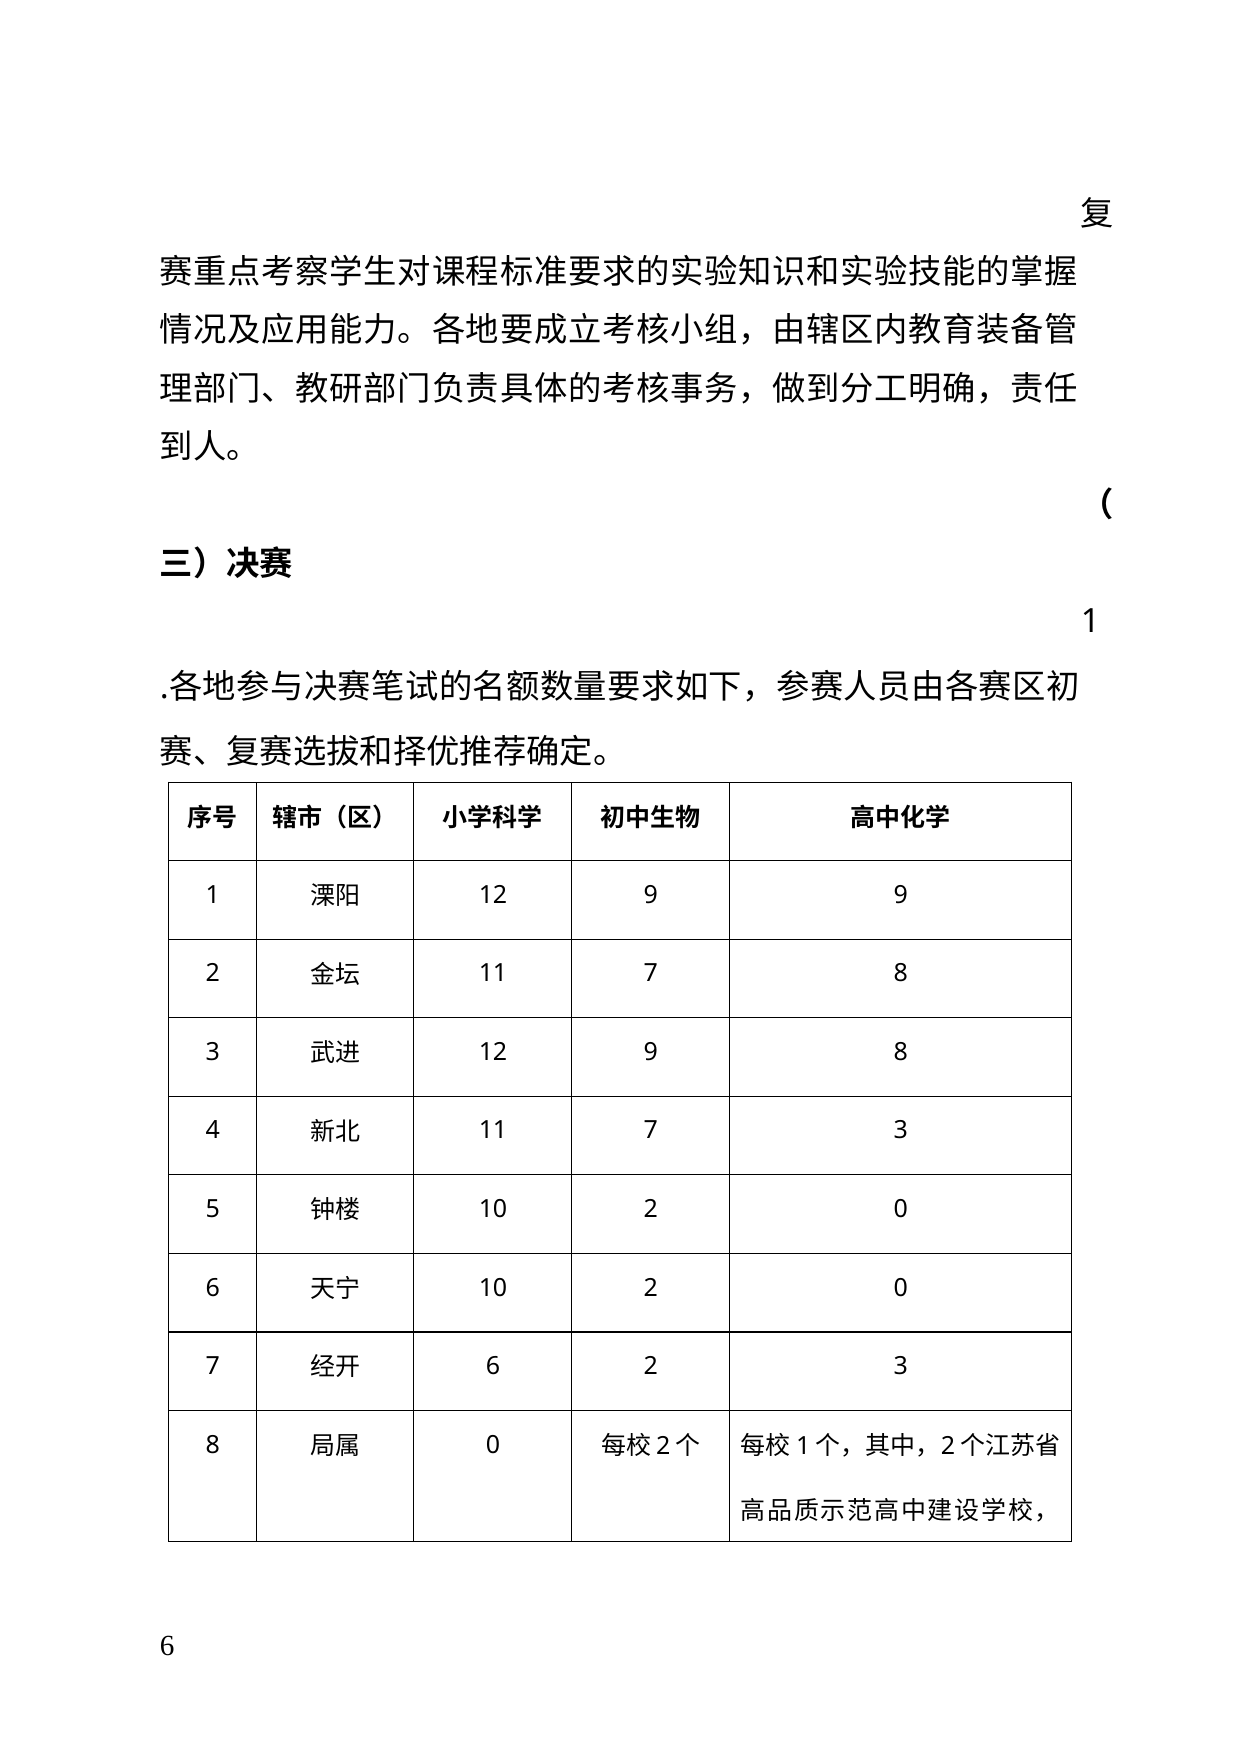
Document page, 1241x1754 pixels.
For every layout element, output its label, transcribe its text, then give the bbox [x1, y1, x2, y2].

table_cell 0 [730, 1175, 1071, 1253]
table_cell 0 [730, 1254, 1071, 1331]
table_cell 7 [572, 940, 729, 1017]
table_cell 0 [414, 1411, 571, 1541]
text （三）决赛 [159, 470, 1081, 587]
text 1.各地参与决赛笔试的名额数量要求如下，参赛人员由各赛区初赛、复赛选拔和择优推荐确定。 [159, 587, 1081, 782]
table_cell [730, 1411, 1071, 1541]
table_cell 6 [414, 1333, 571, 1410]
table_cell 新北 [257, 1097, 413, 1174]
table_cell 11 [414, 940, 571, 1017]
table_cell 8 [730, 1018, 1071, 1096]
table_cell 天宁 [257, 1254, 413, 1331]
table_cell 溧阳 [257, 861, 413, 939]
table_cell 经开 [257, 1333, 413, 1410]
table_cell 12 [414, 1018, 571, 1096]
table_header 小学科学 [414, 783, 571, 860]
table_cell 11 [414, 1097, 571, 1174]
table_cell 2 [169, 940, 256, 1017]
table_cell 2 [572, 1254, 729, 1331]
table_cell 金坛 [257, 940, 413, 1017]
table_cell 10 [414, 1254, 571, 1331]
table_cell 7 [572, 1097, 729, 1174]
table_cell 2 [572, 1333, 729, 1410]
table_cell 8 [169, 1411, 256, 1541]
table_cell 钟楼 [257, 1175, 413, 1253]
table_cell 12 [414, 861, 571, 939]
table_cell 1 [169, 861, 256, 939]
table_cell 9 [730, 861, 1071, 939]
table_cell 6 [169, 1254, 256, 1331]
table_cell 3 [730, 1097, 1071, 1174]
table_cell 10 [414, 1175, 571, 1253]
table_cell 3 [730, 1333, 1071, 1410]
table_cell 武进 [257, 1018, 413, 1096]
table_cell 5 [169, 1175, 256, 1253]
table_header 序号 [169, 783, 256, 860]
table_cell 7 [169, 1333, 256, 1410]
table_cell 局属 [257, 1411, 413, 1541]
table_cell 3 [169, 1018, 256, 1096]
table_header 辖市（区） [257, 783, 413, 860]
table_cell 4 [169, 1097, 256, 1174]
text 复赛重点考察学生对课程标准要求的实验知识和实验技能的掌握情况及应用能力。各地要成立考核小组，由辖区内教育装备管理部门、教研部门负责具体的考核事务，做到分工明确，责任到人。 [159, 178, 1081, 470]
table_cell 2 [572, 1175, 729, 1253]
table_cell 9 [572, 1018, 729, 1096]
table_header 高中化学 [730, 783, 1071, 860]
table_cell 9 [572, 861, 729, 939]
table_cell 8 [730, 940, 1071, 1017]
table_cell 每校2个 [572, 1411, 729, 1541]
table_header 初中生物 [572, 783, 729, 860]
